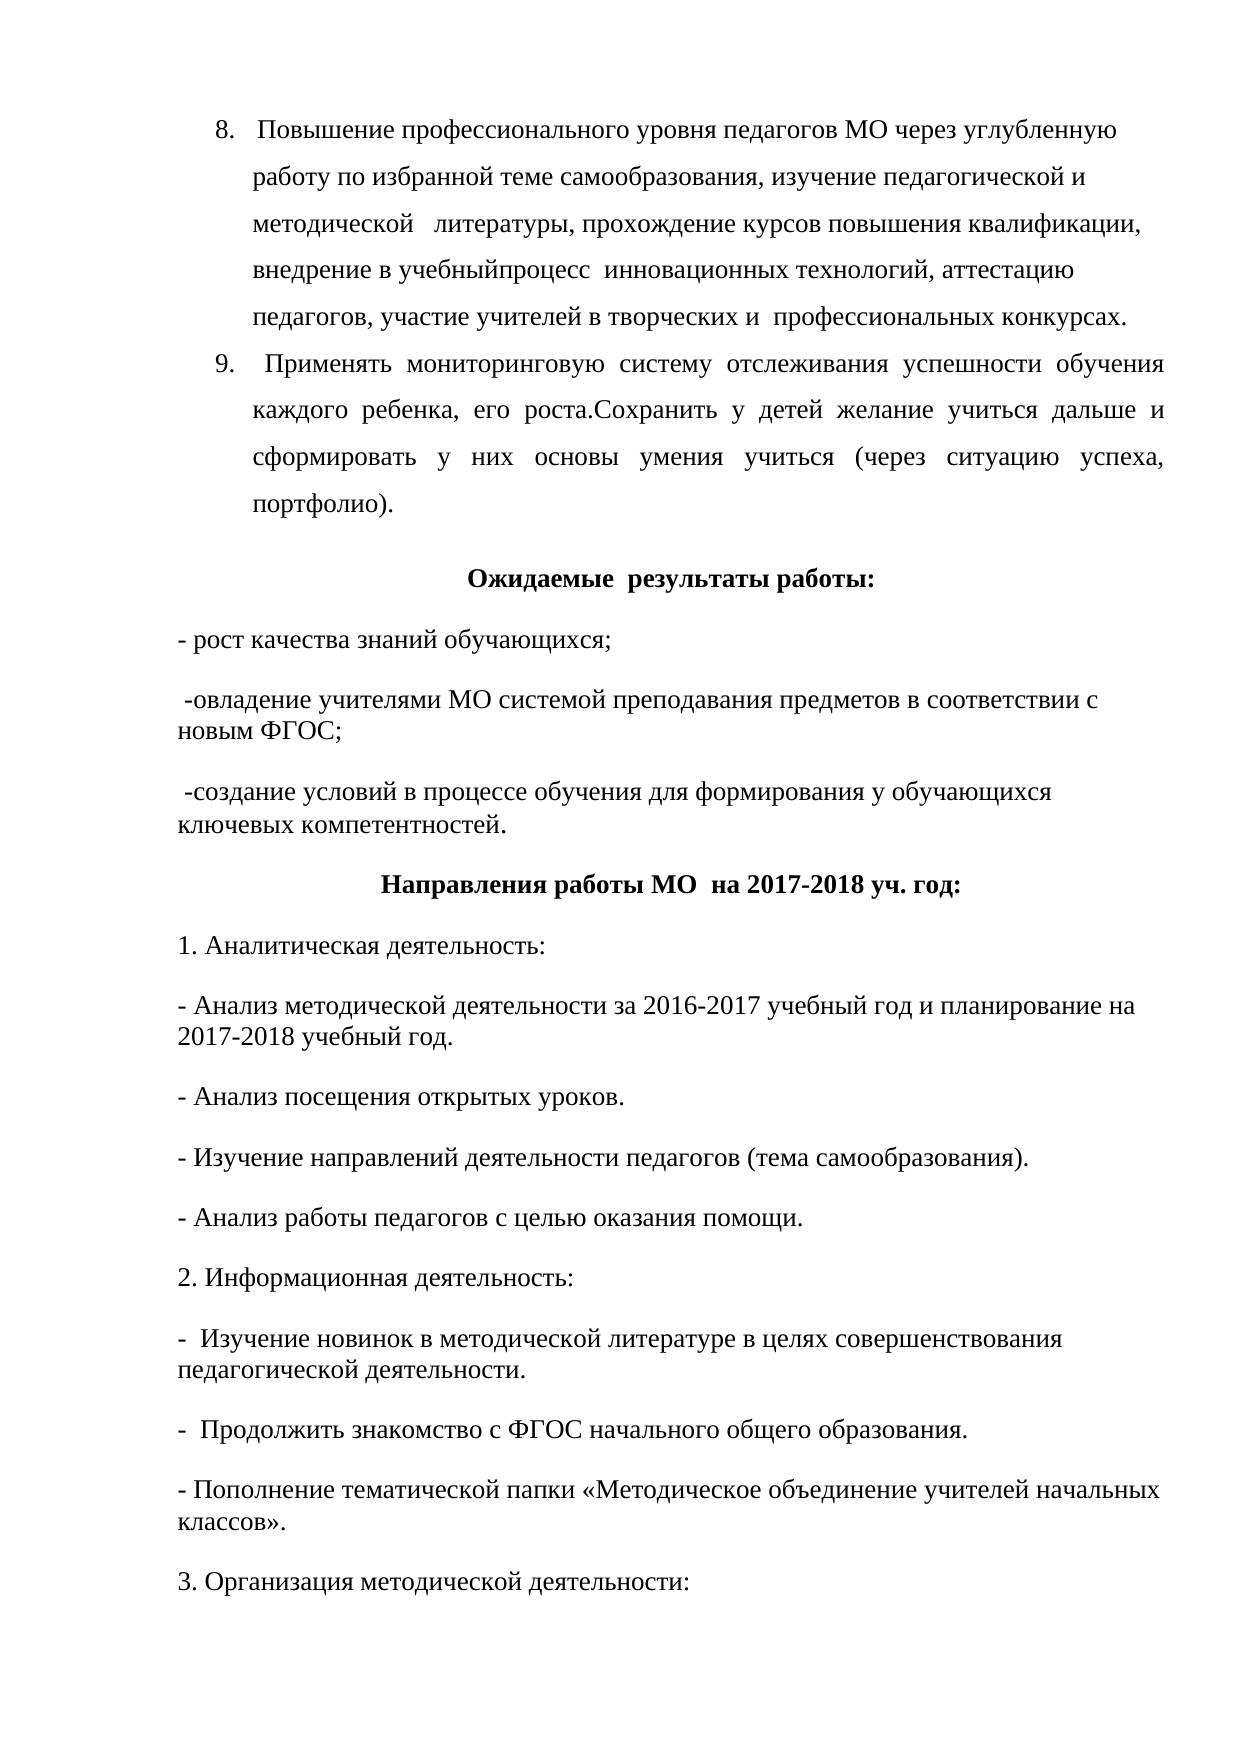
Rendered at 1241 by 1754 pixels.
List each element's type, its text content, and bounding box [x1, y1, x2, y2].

text 2. Информационная деятельность: [177, 1261, 1165, 1293]
text - Анализ работы педагогов с целью оказания помощи. [177, 1201, 1165, 1232]
text 1. Аналитическая деятельность: [177, 929, 1165, 960]
text 9. Применять мониторинговую систему отслеживания успешности обучения каждого ребенка, его роста.Сохранить у детей желание учиться дальше и сформировать у них основы умения учиться (через ситуацию успеха, портфолио). [215, 347, 1165, 518]
text Ожидаемые результаты работы: [177, 562, 1165, 594]
text - Анализ посещения открытых уроков. [177, 1081, 1165, 1112]
text - Изучение новинок в методической литературе в целях совершенствования педагогической деятельности. [177, 1322, 1165, 1384]
text - Анализ методической деятельности за 2016-2017 учебный год и планирование на 2017-2018 учебный год. [177, 989, 1165, 1051]
text -создание условий в процессе обучения для формирования у обучающихся ключевых компетентностей. [177, 774, 1165, 839]
text Направления работы МО на 2017-2018 уч. год: [177, 868, 1165, 899]
text 3. Организация методической деятельности: [177, 1565, 1165, 1596]
text - Изучение направлений деятельности педагогов (тема самообразования). [177, 1141, 1165, 1172]
text - рост качества знаний обучающихся; [177, 623, 1165, 654]
text 8. Повышение профессионального уровня педагогов МО через углубленную работу по избранной теме самообразования, изучение педагогической и методической литературы, прохождение курсов повышения квалификации, внедрение в учебныйпроцесс инновационных технологий, аттестацию педагогов, участие учителей в творческих и профессиональных конкурсах. [215, 113, 1165, 331]
text - Пополнение тематической папки «Методическое объединение учителей начальных классов». [177, 1473, 1165, 1536]
text - Продолжить знакомство с ФГОС начального общего образования. [177, 1413, 1165, 1444]
text -овладение учителями МО системой преподавания предметов в соответствии с новым ФГОС; [177, 683, 1165, 745]
